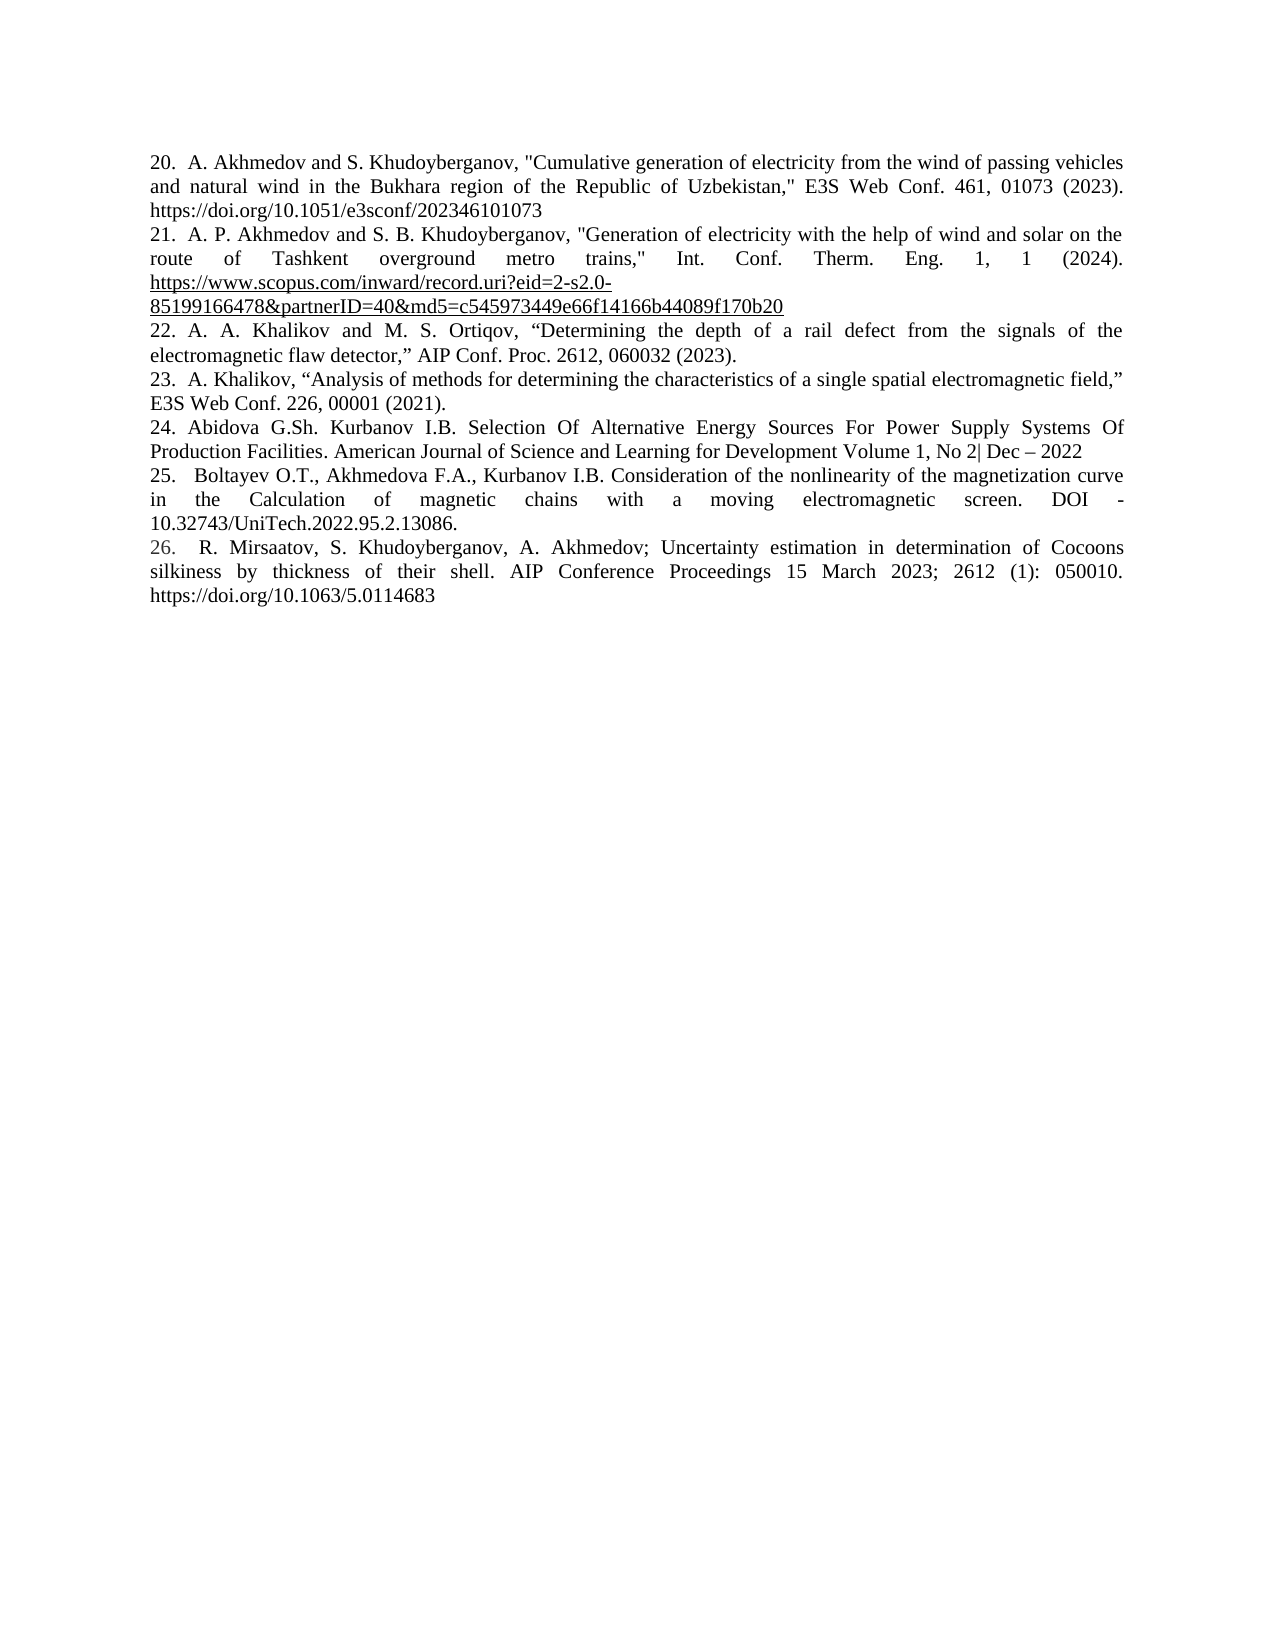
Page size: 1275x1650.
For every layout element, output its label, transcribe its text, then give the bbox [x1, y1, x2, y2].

list A. A. Khalikov and M. S. Ortiqov, “Determining the depth of a rail defect from the signals of the electromagnetic flaw detector,” AIP Conf. Proc. 2612, 060032 (2023). [150, 318, 1125, 367]
list A. P. Akhmedov and S. B. Khudoyberganov, "Generation of electricity with the help of wind and solar on the route of Tashkent overground metro trains," Int. Conf. Therm. Eng. 1, 1 (2024). https://www.scopus.com/inward/record.uri?eid=2-s2.0-85199166478&partnerID=40&md5=c545973449e66f14166b44089f170b20 [150, 222, 1125, 318]
list R. Mirsaatov, S. Khudoyberganov, A. Akhmedov; Uncertainty estimation in determination of Cocoons silkiness by thickness of their shell. AIP Conference Proceedings 15 March 2023; 2612 (1): 050010. https://doi.org/10.1063/5.0114683 [150, 535, 1125, 607]
list Boltayev O.Т., Akhmedova F.A., Kurbanov I.B. Consideration of the nonlinearity of the magnetization curve in the Calculation of magnetic chains with a moving electromagnetic screen. DOI - 10.32743/UniTech.2022.95.2.13086. [150, 463, 1125, 535]
list A. Khalikov, “Analysis of methods for determining the characteristics of a single spatial electromagnetic field,” E3S Web Conf. 226, 00001 (2021). [150, 367, 1125, 415]
list Abidova G.Sh. Kurbanov I.B. Selection Of Alternative Energy Sources For Power Supply Systems Of Production Facilities. American Journal of Science and Learning for Development Volume 1, No 2| Dec – 2022 [150, 415, 1125, 463]
list A. Akhmedov and S. Khudoyberganov, "Cumulative generation of electricity from the wind of passing vehicles and natural wind in the Bukhara region of the Republic of Uzbekistan," E3S Web Conf. 461, 01073 (2023). https://doi.org/10.1051/e3sconf/202346101073 [150, 150, 1125, 222]
